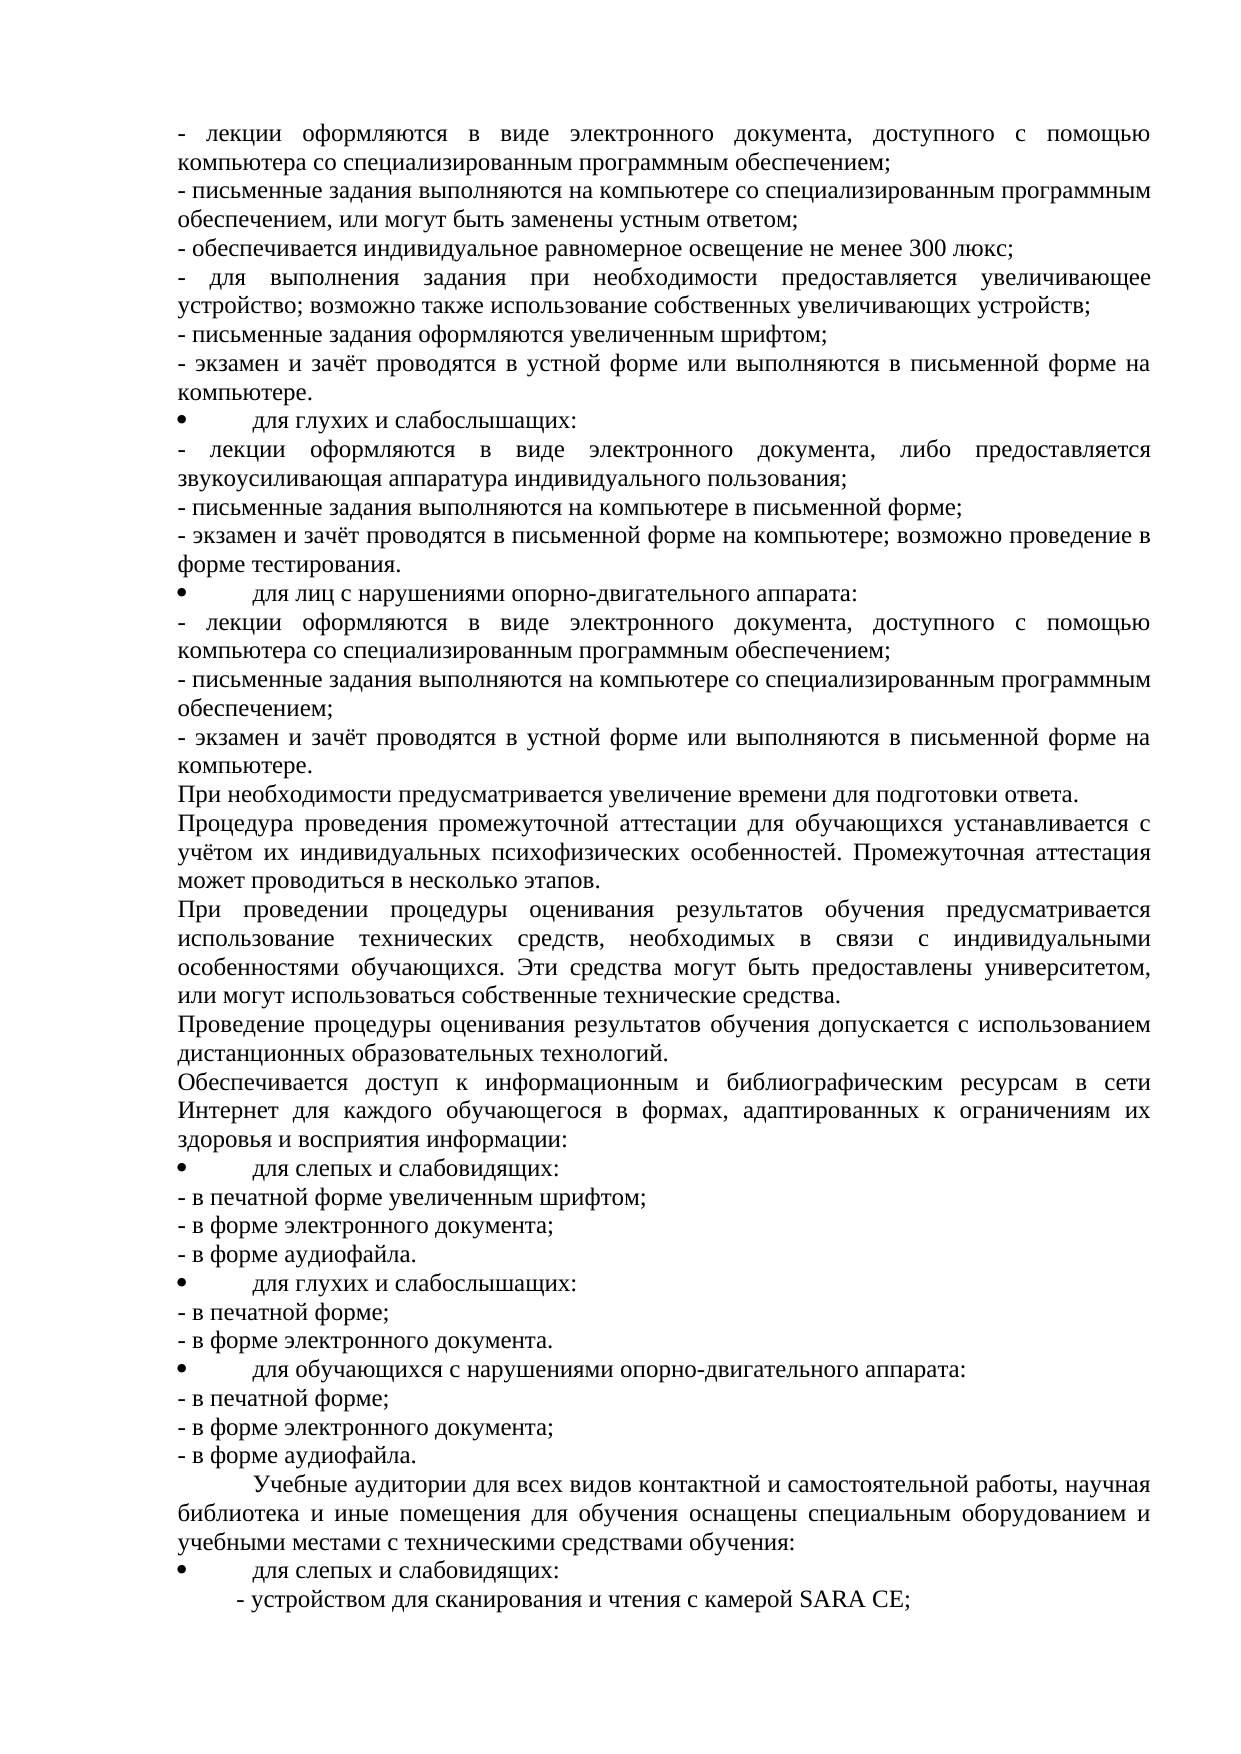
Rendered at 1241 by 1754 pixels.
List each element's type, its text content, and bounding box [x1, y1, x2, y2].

text При проведении процедуры оценивания результатов обучения предусматривается использование технических средств, необходимых в связи с индивидуальными особенностями обучающихся. Эти средства могут быть предоставлены университетом, или могут использоваться собственные технические средства. [177, 894, 1152, 1009]
text - письменные задания оформляются увеличенным шрифтом; [177, 319, 1152, 348]
list для обучающихся с нарушениями опорно-двигательного аппарата: [177, 1354, 1152, 1383]
text - для выполнения задания при необходимости предоставляется увеличивающее устройство; возможно также использование собственных увеличивающих устройств; [177, 262, 1152, 319]
text - в форме аудиофайла. [177, 1441, 1152, 1469]
text - в форме электронного документа; [177, 1211, 1152, 1239]
text - в печатной форме увеличенным шрифтом; [177, 1182, 1152, 1211]
text - письменные задания выполняются на компьютере в письменной форме; [177, 492, 1152, 521]
text - в печатной форме; [177, 1297, 1152, 1326]
list для глухих и слабослышащих: [177, 406, 1152, 434]
text - в форме аудиофайла. [177, 1239, 1152, 1268]
text - письменные задания выполняются на компьютере со специализированным программным обеспечением; [177, 664, 1152, 722]
text - в форме электронного документа; [177, 1412, 1152, 1441]
text - экзамен и зачёт проводятся в устной форме или выполняются в письменной форме на компьютере. [177, 348, 1152, 406]
text - лекции оформляются в виде электронного документа, либо предоставляется звукоусиливающая аппаратура индивидуального пользования; [177, 434, 1152, 492]
text Проведение процедуры оценивания результатов обучения допускается с использованием дистанционных образовательных технологий. [177, 1009, 1152, 1067]
text - в форме электронного документа. [177, 1326, 1152, 1354]
text - лекции оформляются в виде электронного документа, доступного с помощью компьютера со специализированным программным обеспечением; [177, 607, 1152, 664]
text - экзамен и зачёт проводятся в письменной форме на компьютере; возможно проведение в форме тестирования. [177, 521, 1152, 578]
text - обеспечивается индивидуальное равномерное освещение не менее 300 люкс; [177, 233, 1152, 262]
text Процедура проведения промежуточной аттестации для обучающихся устанавливается с учётом их индивидуальных психофизических особенностей. Промежуточная аттестация может проводиться в несколько этапов. [177, 808, 1152, 894]
text - экзамен и зачёт проводятся в устной форме или выполняются в письменной форме на компьютере. [177, 722, 1152, 779]
text Учебные аудитории для всех видов контактной и самостоятельной работы, научная библиотека и иные помещения для обучения оснащены специальным оборудованием и учебными местами с техническими средствами обучения: [177, 1469, 1152, 1556]
text - лекции оформляются в виде электронного документа, доступного с помощью компьютера со специализированным программным обеспечением; [177, 118, 1152, 176]
list для слепых и слабовидящих: [177, 1556, 1152, 1584]
text - письменные задания выполняются на компьютере со специализированным программным обеспечением, или могут быть заменены устным ответом; [177, 176, 1152, 233]
list для глухих и слабослышащих: [177, 1268, 1152, 1297]
text - в печатной форме; [177, 1383, 1152, 1412]
text При необходимости предусматривается увеличение времени для подготовки ответа. [177, 779, 1152, 808]
list для лиц с нарушениями опорно-двигательного аппарата: [177, 578, 1152, 607]
text - устройством для сканирования и чтения с камерой SARA CE; [177, 1584, 1152, 1613]
list для слепых и слабовидящих: [177, 1153, 1152, 1182]
text Обеспечивается доступ к информационным и библиографическим ресурсам в сети Интернет для каждого обучающегося в формах, адаптированных к ограничениям их здоровья и восприятия информации: [177, 1067, 1152, 1153]
